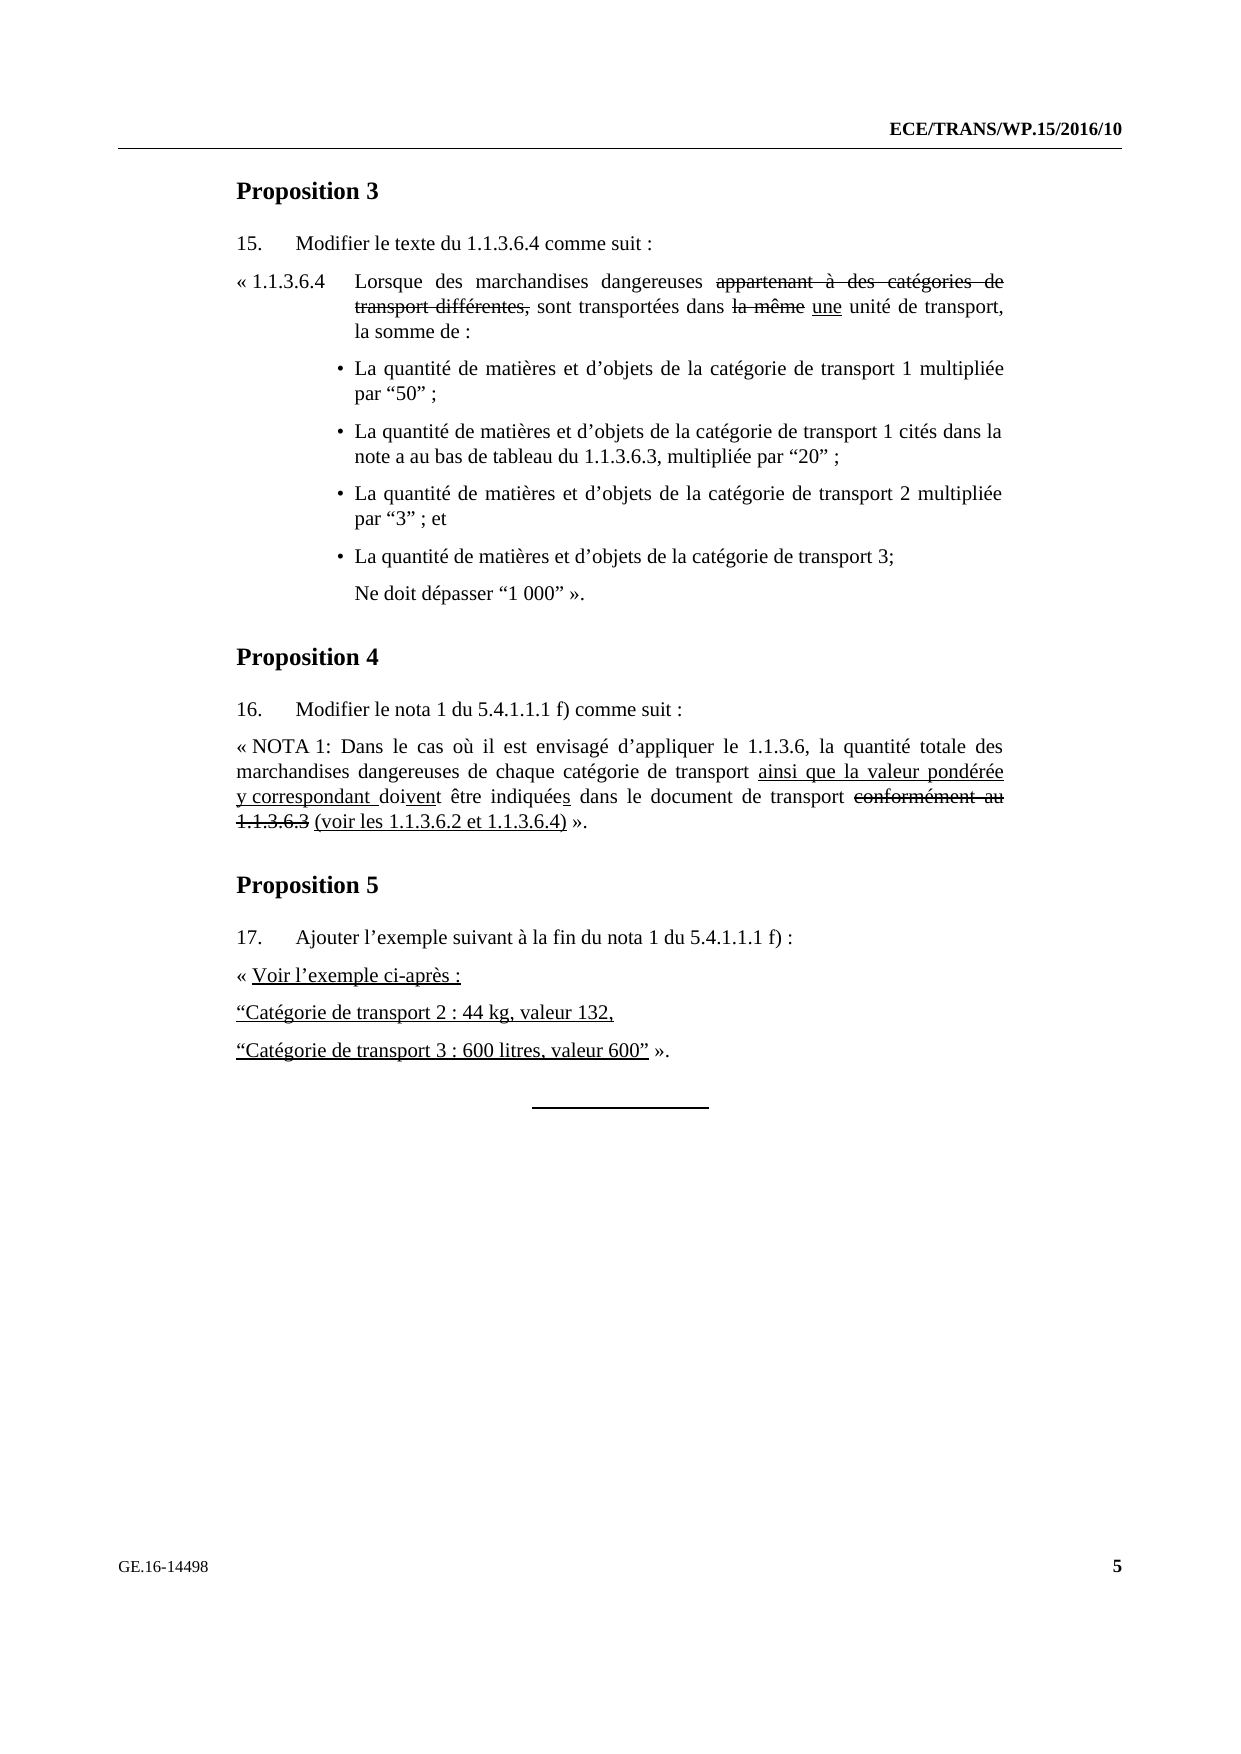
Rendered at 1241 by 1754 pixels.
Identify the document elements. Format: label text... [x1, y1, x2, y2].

text La quantité de matières et d’objets de la catégorie de transport 1 multipliée par “50” ; [337, 355, 1004, 405]
text 17. Ajouter l’exemple suivant à la fin du nota 1 du 5.4.1.1.1 f) : [236, 924, 1004, 949]
text 16. Modifier le nota 1 du 5.4.1.1.1 f) comme suit : [236, 696, 1004, 721]
text Proposition 4 [118, 643, 1004, 671]
text « NOTA 1: Dans le cas où il est envisagé d’appliquer le 1.1.3.6, la quantité totale des marchandises dangereuses de chaque catégorie de transport ainsi que la valeur pondérée y correspondant doivent être indiquées dans le document de transport conformément au 1.1.3.6.3 (voir les 1.1.3.6.2 et 1.1.3.6.4) ». [236, 733, 1004, 833]
text La quantité de matières et d’objets de la catégorie de transport 1 cités dans la note a au bas de tableau du 1.1.3.6.3, multipliée par “20” ; [337, 418, 1004, 468]
text “Catégorie de transport 2 : 44 kg, valeur 132, [236, 999, 1004, 1024]
list Ne doit dépasser “1 000” ». [354, 580, 1004, 605]
text Proposition 5 [118, 871, 1004, 899]
text 15. Modifier le texte du 1.1.3.6.4 comme suit : [236, 230, 1004, 255]
text Proposition 3 [118, 177, 1004, 205]
text « 1.1.3.6.4 Lorsque des marchandises dangereuses appartenant à des catégories de transport différentes, sont transportées dans la même une unité de transport, la somme de : [236, 268, 1004, 343]
text La quantité de matières et d’objets de la catégorie de transport 3; [337, 543, 1004, 568]
text La quantité de matières et d’objets de la catégorie de transport 2 multipliée par “3” ; et [337, 480, 1004, 530]
text « Voir l’exemple ci-après : [236, 962, 1004, 987]
text “Catégorie de transport 3 : 600 litres, valeur 600” ». [236, 1037, 1004, 1062]
